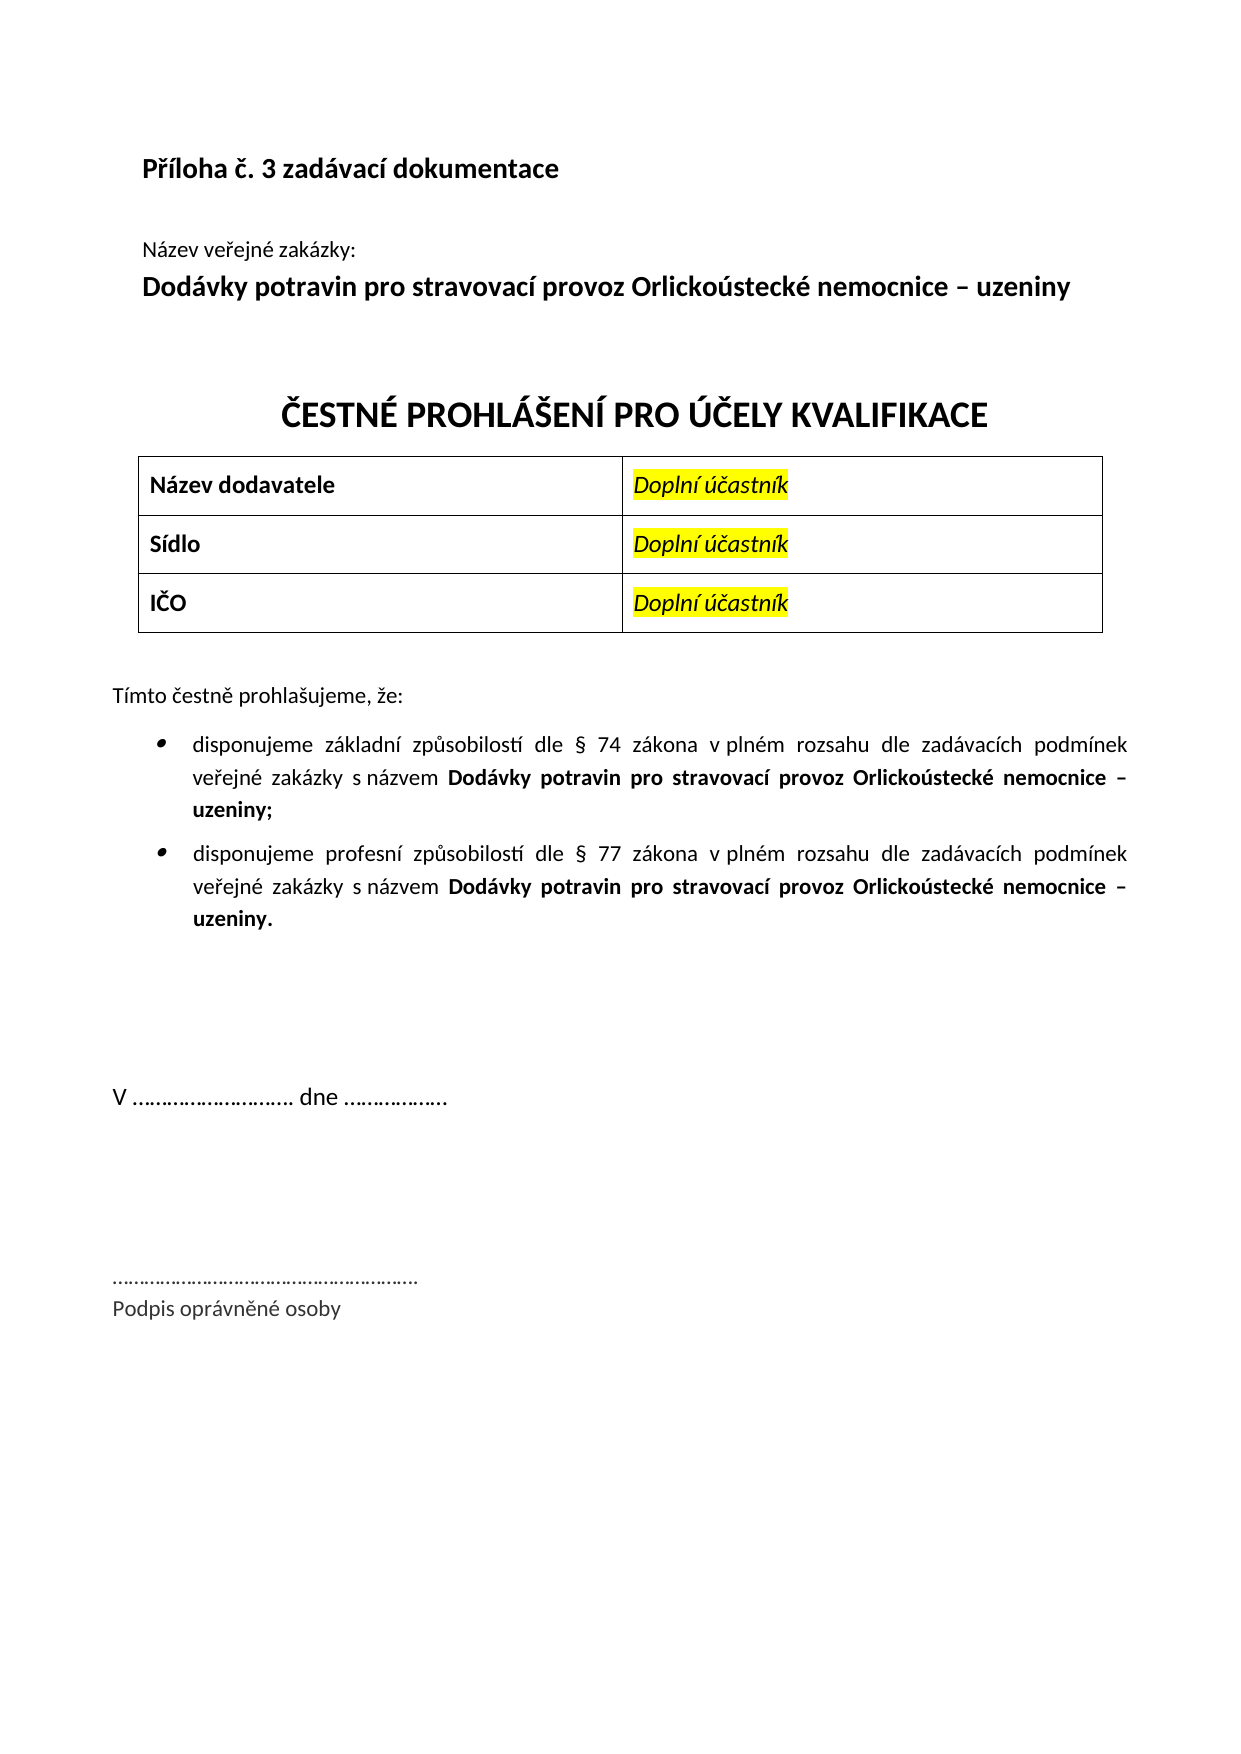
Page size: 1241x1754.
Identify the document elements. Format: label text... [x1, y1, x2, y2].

table_header Název dodavatele [139, 457, 622, 514]
text Název veřejné zakázky: [142, 236, 1128, 264]
table_cell Doplní účastník [623, 574, 1102, 632]
table_cell Doplní účastník [623, 516, 1102, 573]
text …………………………………………………. [112, 1262, 1128, 1290]
text Tímto čestně prohlašujeme, že: [112, 682, 1128, 710]
table_header Doplní účastník [623, 457, 1102, 514]
text V ………………………. dne ……………… [112, 1082, 1128, 1112]
text Podpis oprávněné osoby [112, 1294, 1128, 1322]
text ČESTNÉ PROHLÁŠENÍ PRO ÚČELY KVALIFIKACE [142, 391, 1128, 436]
table_cell IČO [139, 574, 622, 632]
list disponujeme profesní způsobilostí dle § 77 zákona v plném rozsahu dle zadávacích podmínek veřejné zakázky s názvem Dodávky potravin pro stravovací provoz Orlickoústecké nemocnice – uzeniny. [155, 839, 1128, 932]
list disponujeme základní způsobilostí dle § 74 zákona v plném rozsahu dle zadávacích podmínek veřejné zakázky s názvem Dodávky potravin pro stravovací provoz Orlickoústecké nemocnice – uzeniny; [155, 731, 1128, 823]
table_cell Sídlo [139, 516, 622, 573]
text Příloha č. 3 zadávací dokumentace [142, 150, 1128, 186]
text Dodávky potravin pro stravovací provoz Orlickoústecké nemocnice – uzeniny [142, 268, 1128, 303]
